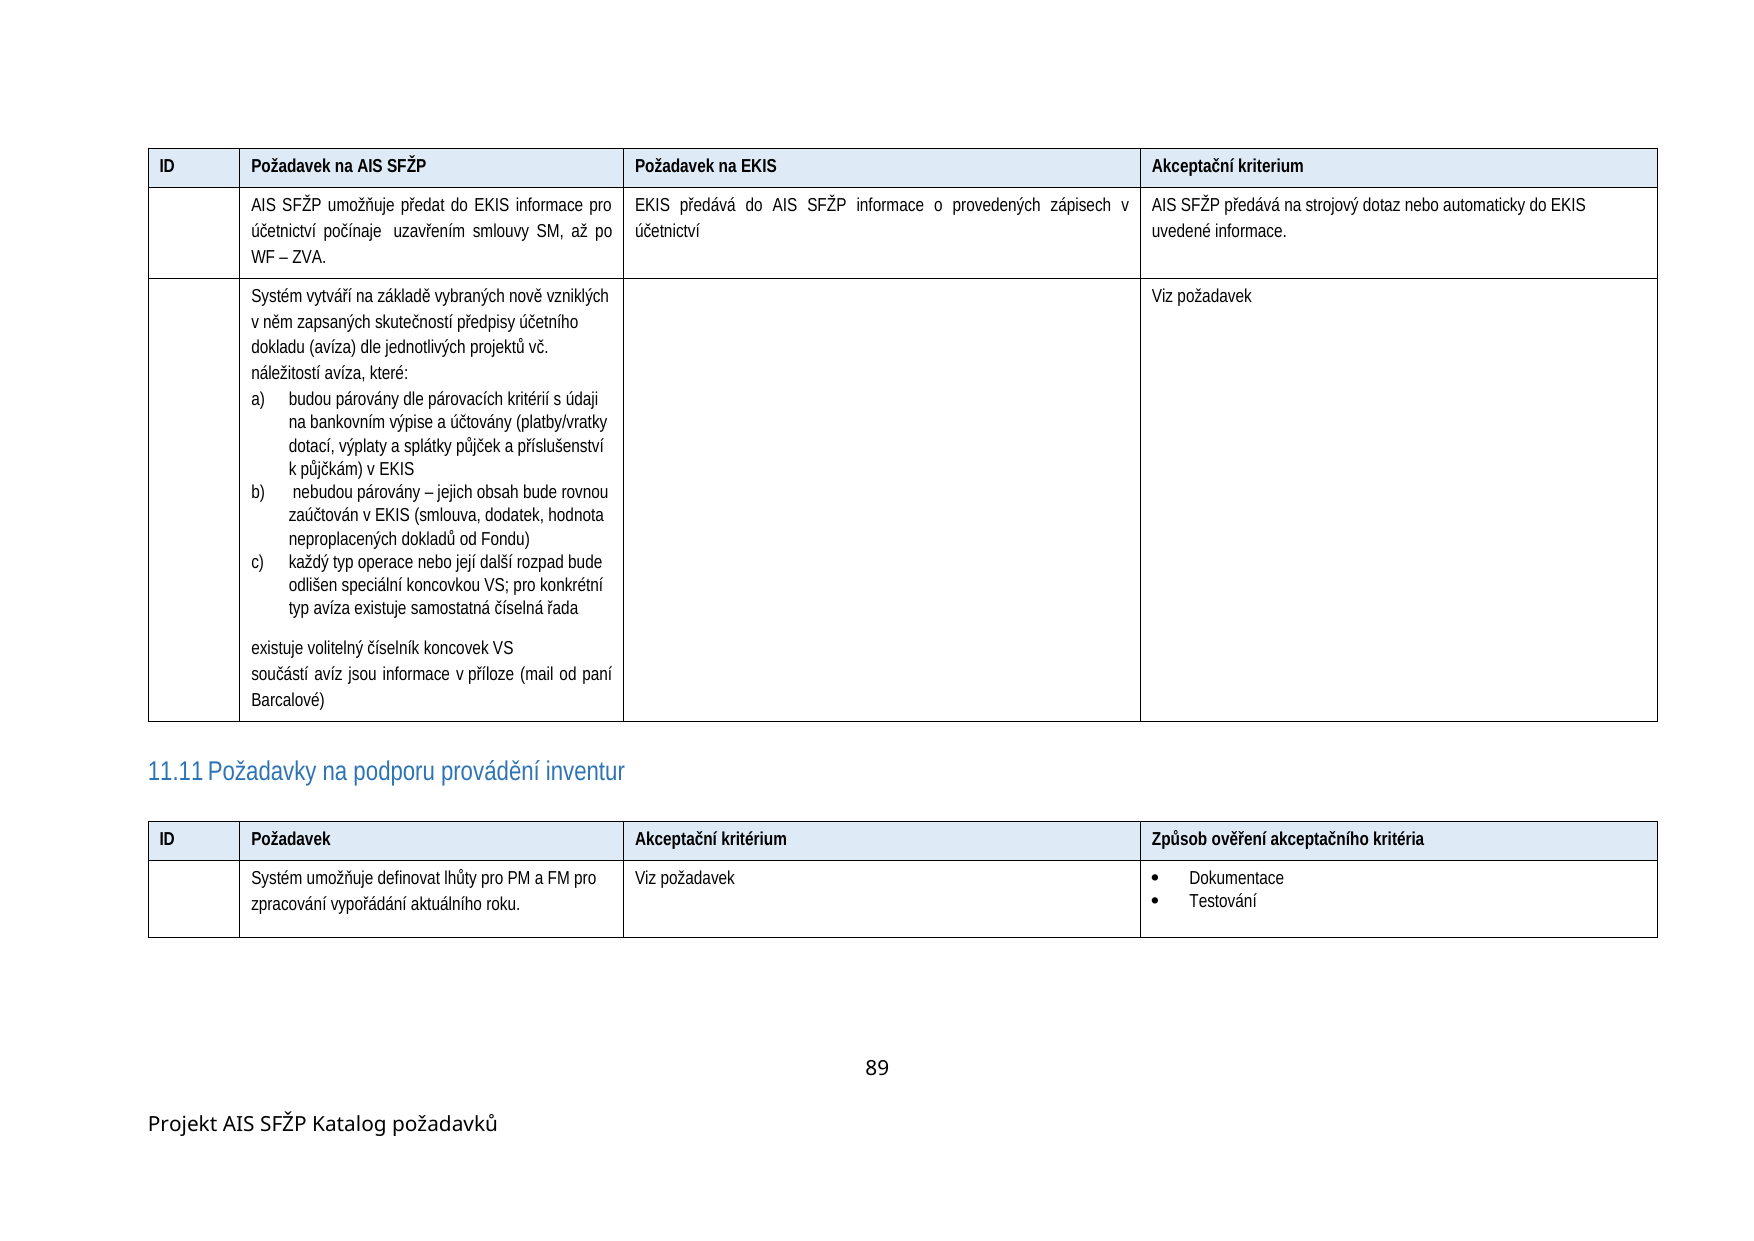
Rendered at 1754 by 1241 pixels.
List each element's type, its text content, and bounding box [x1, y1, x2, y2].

subtitle Požadavky na podporu provádění inventur [148, 755, 1606, 786]
table_cell Dokumentace Testování [1141, 861, 1657, 937]
table_cell AIS SFŽP předává na strojový dotaz nebo automaticky do EKIS uvedené informace. [1141, 188, 1657, 278]
table_cell [149, 861, 239, 937]
table_cell AIS SFŽP umožňuje předat do EKIS informace pro účetnictví počínaje uzavřením smlouvy SM, až po WF – ZVA. [240, 188, 623, 278]
table_header ID [149, 149, 239, 187]
table_cell [149, 188, 239, 278]
table_header ID [149, 822, 239, 860]
table_cell [624, 279, 1140, 721]
table_header Požadavek na EKIS [624, 149, 1140, 187]
table_header Způsob ověření akceptačního kritéria [1141, 822, 1657, 860]
table_cell [149, 279, 239, 721]
table_header Akceptační kritérium [624, 822, 1140, 860]
table_cell Systém umožňuje definovat lhůty pro PM a FM pro zpracování vypořádání aktuálního roku. [240, 861, 623, 937]
table_cell Systém vytváří na základě vybraných nově vzniklých v něm zapsaných skutečností předpisy účetního dokladu (avíza) dle jednotlivých projektů vč. náležitostí avíza, které: budou párovány dle párovacích kritérií s údaji na bankovním výpise a účtovány (platby/vratky dotací, výplaty a splátky půjček a příslušenství k půjčkám) v EKIS nebudou párovány – jejich obsah bude rovnou zaúčtován v EKIS (smlouva, dodatek, hodnota neproplacených dokladů od Fondu) každý typ operace nebo její další rozpad bude odlišen speciální koncovkou VS; pro konkrétní typ avíza existuje samostatná číselná řada existuje volitelný číselník koncovek VS součástí avíz jsou informace v příloze (mail od paní Barcalové) [240, 279, 623, 721]
table_cell Viz požadavek [1141, 279, 1657, 721]
table_header Požadavek [240, 822, 623, 860]
table_header Požadavek na AIS SFŽP [240, 149, 623, 187]
table_cell EKIS předává do AIS SFŽP informace o provedených zápisech v účetnictví [624, 188, 1140, 278]
table_cell Viz požadavek [624, 861, 1140, 937]
table_header Akceptační kriterium [1141, 149, 1657, 187]
